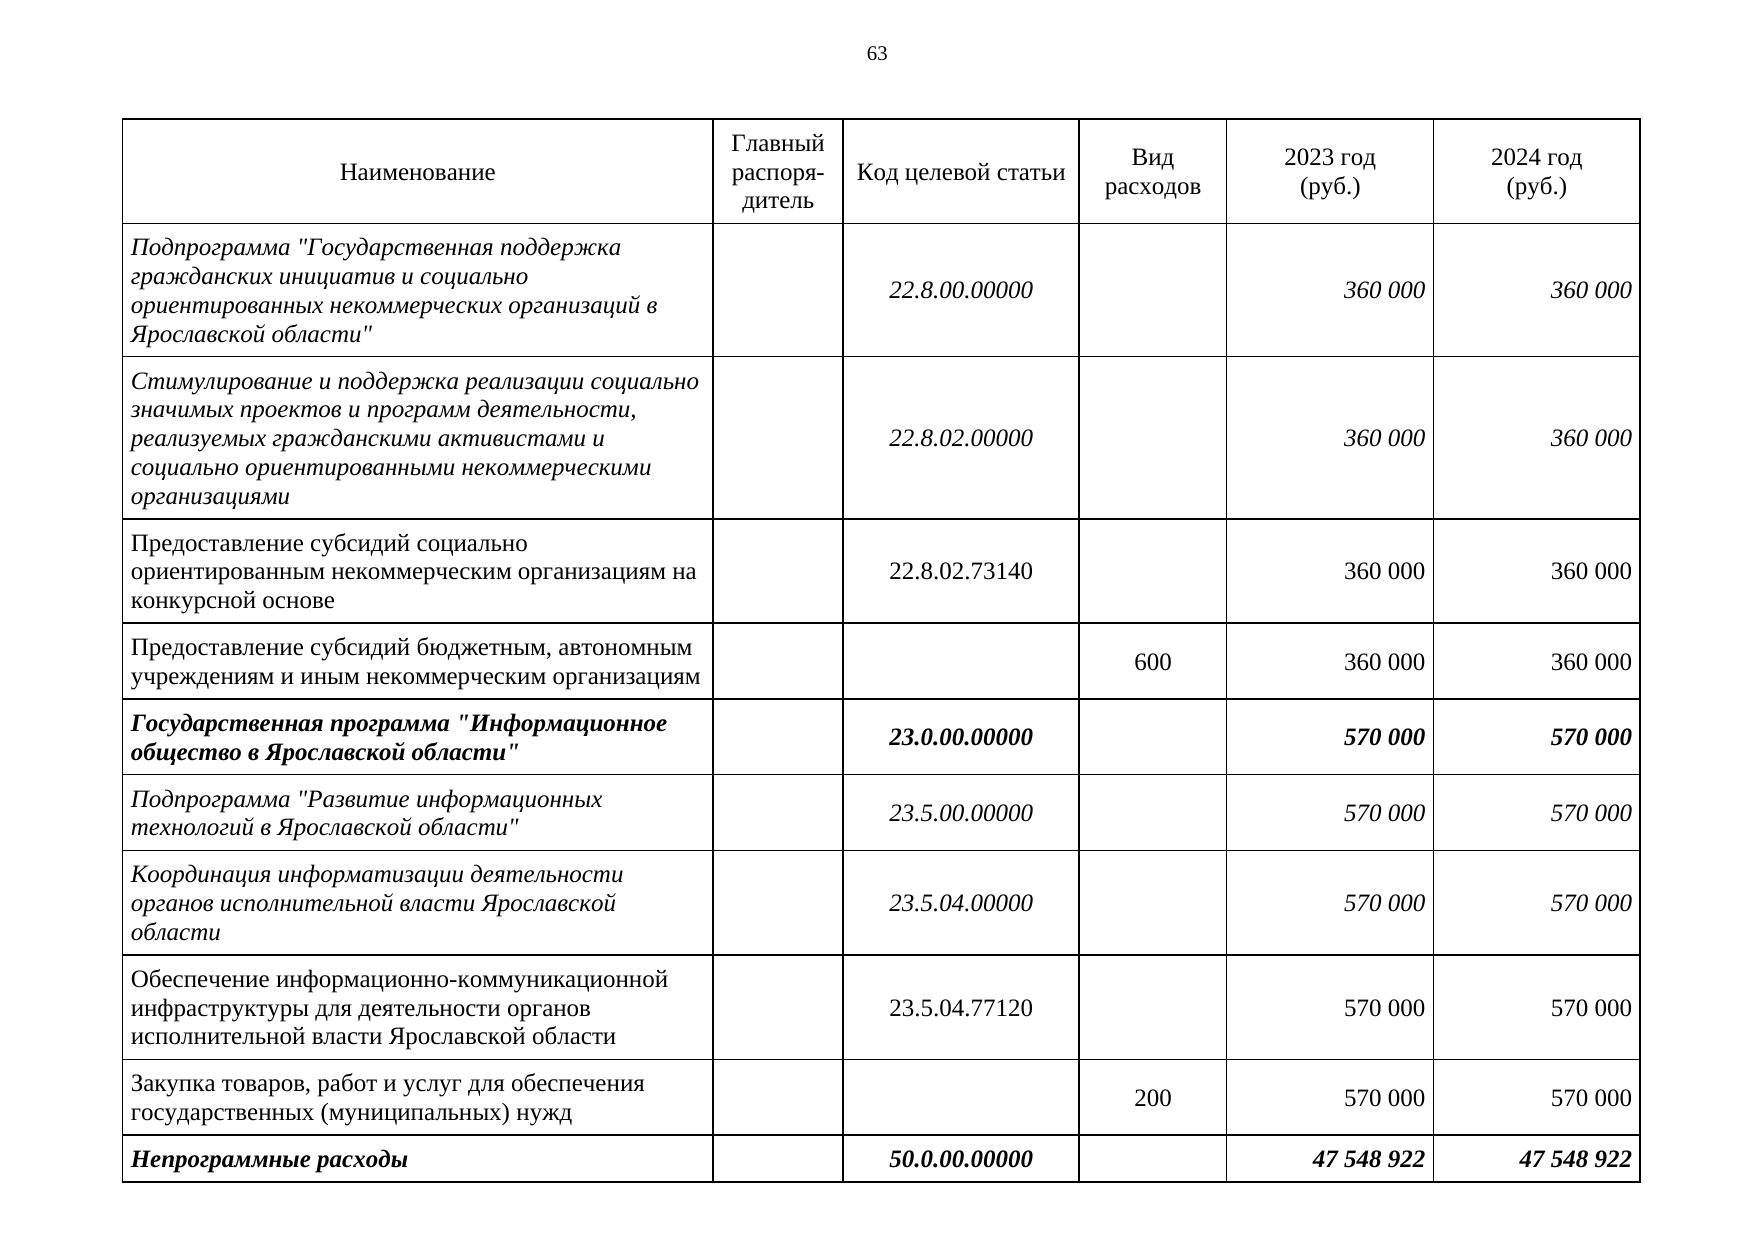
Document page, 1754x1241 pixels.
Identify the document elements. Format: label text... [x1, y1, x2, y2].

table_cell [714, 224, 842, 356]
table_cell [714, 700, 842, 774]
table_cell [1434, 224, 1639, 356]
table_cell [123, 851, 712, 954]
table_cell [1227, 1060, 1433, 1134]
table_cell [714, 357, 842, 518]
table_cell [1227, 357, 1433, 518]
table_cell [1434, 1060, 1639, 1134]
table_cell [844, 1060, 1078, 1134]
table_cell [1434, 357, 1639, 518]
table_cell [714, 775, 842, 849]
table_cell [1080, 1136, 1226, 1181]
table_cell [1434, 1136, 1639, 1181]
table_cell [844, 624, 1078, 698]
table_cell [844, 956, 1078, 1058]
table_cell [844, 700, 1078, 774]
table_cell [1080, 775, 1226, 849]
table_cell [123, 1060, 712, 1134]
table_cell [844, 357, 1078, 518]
table_header Вид расходов [1080, 120, 1226, 223]
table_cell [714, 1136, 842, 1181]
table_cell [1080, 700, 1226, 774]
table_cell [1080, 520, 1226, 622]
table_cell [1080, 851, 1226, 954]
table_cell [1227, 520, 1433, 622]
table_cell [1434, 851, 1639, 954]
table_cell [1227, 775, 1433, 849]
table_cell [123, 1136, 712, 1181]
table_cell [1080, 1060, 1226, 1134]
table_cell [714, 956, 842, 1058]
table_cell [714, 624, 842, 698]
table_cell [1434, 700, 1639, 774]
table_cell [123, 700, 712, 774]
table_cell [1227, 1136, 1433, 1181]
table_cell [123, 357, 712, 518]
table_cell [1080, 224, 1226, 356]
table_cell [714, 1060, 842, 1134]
table_header Наименование [123, 120, 712, 223]
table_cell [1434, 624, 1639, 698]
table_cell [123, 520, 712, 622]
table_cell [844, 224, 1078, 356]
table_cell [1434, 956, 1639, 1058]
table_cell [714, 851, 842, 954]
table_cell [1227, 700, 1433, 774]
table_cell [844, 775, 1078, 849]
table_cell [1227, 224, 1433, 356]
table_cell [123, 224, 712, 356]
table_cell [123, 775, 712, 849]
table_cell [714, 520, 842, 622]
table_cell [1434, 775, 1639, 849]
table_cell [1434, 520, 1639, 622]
table_header Главный распоря-дитель [714, 120, 842, 223]
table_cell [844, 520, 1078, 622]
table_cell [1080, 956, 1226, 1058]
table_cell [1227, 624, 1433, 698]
table_header Код целевой статьи [844, 120, 1078, 223]
table_header 2023 год (руб.) [1227, 120, 1433, 223]
table_header 2024 год (руб.) [1434, 120, 1639, 223]
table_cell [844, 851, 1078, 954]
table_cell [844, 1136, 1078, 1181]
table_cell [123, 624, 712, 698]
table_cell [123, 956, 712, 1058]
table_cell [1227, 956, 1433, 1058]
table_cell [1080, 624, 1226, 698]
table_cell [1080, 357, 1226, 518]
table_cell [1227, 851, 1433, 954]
